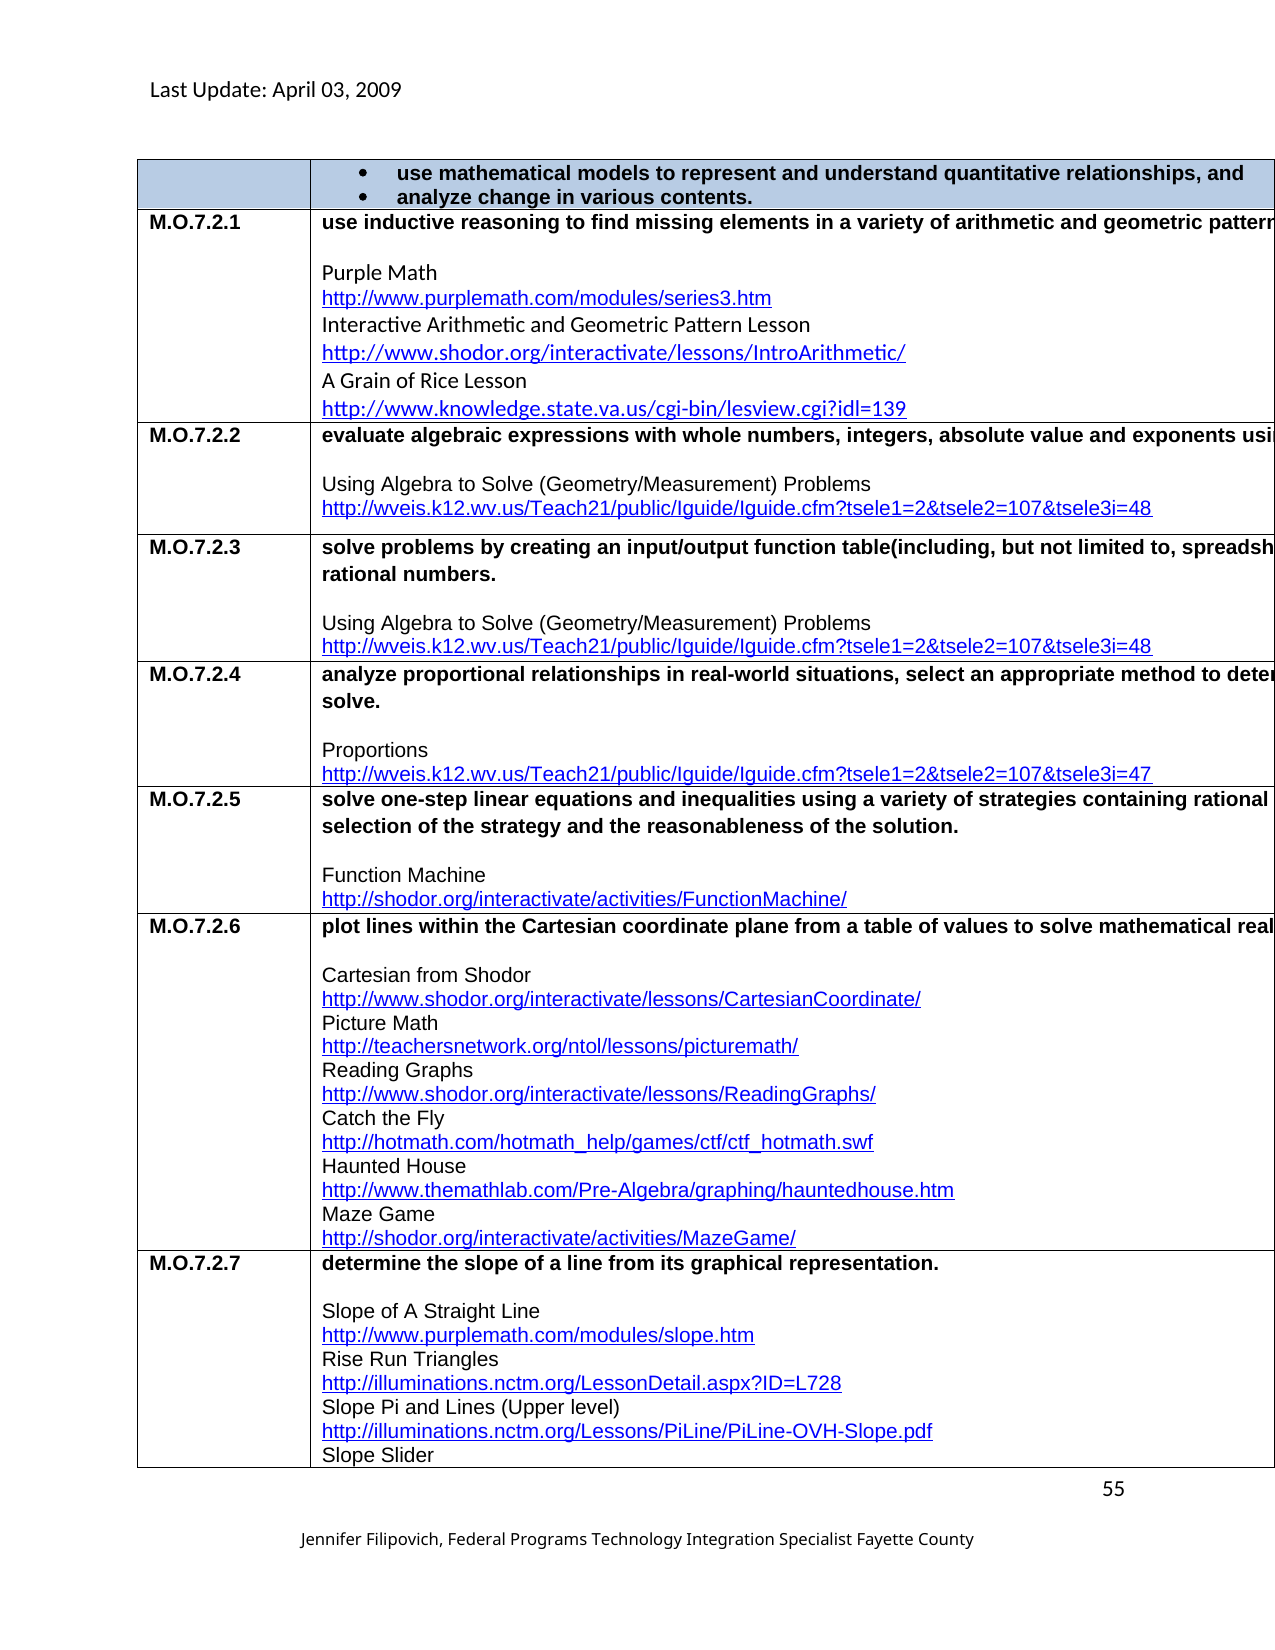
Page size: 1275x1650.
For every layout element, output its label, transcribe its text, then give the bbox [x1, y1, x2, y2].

table_cell plot lines within the Cartesian coordinate plane from a table of values to solve mathematical real-world problems. Cartesian from Shodor http://www.shodor.org/interactivate/lessons/CartesianCoordinate/ Picture Math http://teachersnetwork.org/ntol/lessons/picturemath/ Reading Graphs http://www.shodor.org/interactivate/lessons/ReadingGraphs/ Catch the Fly http://hotmath.com/hotmath_help/games/ctf/ctf_hotmath.swf Haunted House http://www.themathlab.com/Pre-Algebra/graphing/hauntedhouse.htm Maze Game http://shodor.org/interactivate/activities/MazeGame/ [311, 914, 1274, 1250]
table_cell M.O.7.2.1 [138, 210, 310, 422]
table_cell solve one-step linear equations and inequalities using a variety of strategies containing rational numbers with integer solutions; graph solutions, and justify the selection of the strategy and the reasonableness of the solution. Function Machine http://shodor.org/interactivate/activities/FunctionMachine/ [311, 787, 1274, 913]
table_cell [311, 160, 1274, 208]
table_cell M.O.7.2.4 [138, 662, 310, 786]
table_cell evaluate algebraic expressions with whole numbers, integers, absolute value and exponents using the order of operations. Using Algebra to Solve (Geometry/Measurement) Problems http://wveis.k12.wv.us/Teach21/public/Iguide/Iguide.cfm?tsele1=2&tsele2=107&tsele3i=48 [311, 423, 1274, 533]
table_cell M.O.7.2.2 [138, 423, 310, 533]
table_cell M.O.7.2.7 [138, 1251, 310, 1467]
table_cell M.O.7.2.5 [138, 787, 310, 913]
table_cell M.O.7.2.6 [138, 914, 310, 1250]
table_cell solve problems by creating an input/output function table(including, but not limited to, spreadsheets) to predict future values, given a real-world situation involving rational numbers. Using Algebra to Solve (Geometry/Measurement) Problems http://wveis.k12.wv.us/Teach21/public/Iguide/Iguide.cfm?tsele1=2&tsele2=107&tsele3i=48 [311, 535, 1274, 661]
table_cell analyze proportional relationships in real-world situations, select an appropriate method to determine the solution and justify reasoning for choice of method to solve. Proportions http://wveis.k12.wv.us/Teach21/public/Iguide/Iguide.cfm?tsele1=2&tsele2=107&tsele3i=47 [311, 662, 1274, 786]
table_cell M.O.7.2.3 [138, 535, 310, 661]
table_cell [311, 1251, 1274, 1467]
table_cell M.S.7.2 [138, 160, 310, 208]
table_cell use inductive reasoning to find missing elements in a variety of arithmetic and geometric patterns including algebraic sequences and series. Purple Math http://www.purplemath.com/modules/series3.htm Interactive Arithmetic and Geometric Pattern Lesson http://www.shodor.org/interactivate/lessons/IntroArithmetic/ A Grain of Rice Lesson http://www.knowledge.state.va.us/cgi-bin/lesview.cgi?idl=139 [311, 210, 1274, 422]
